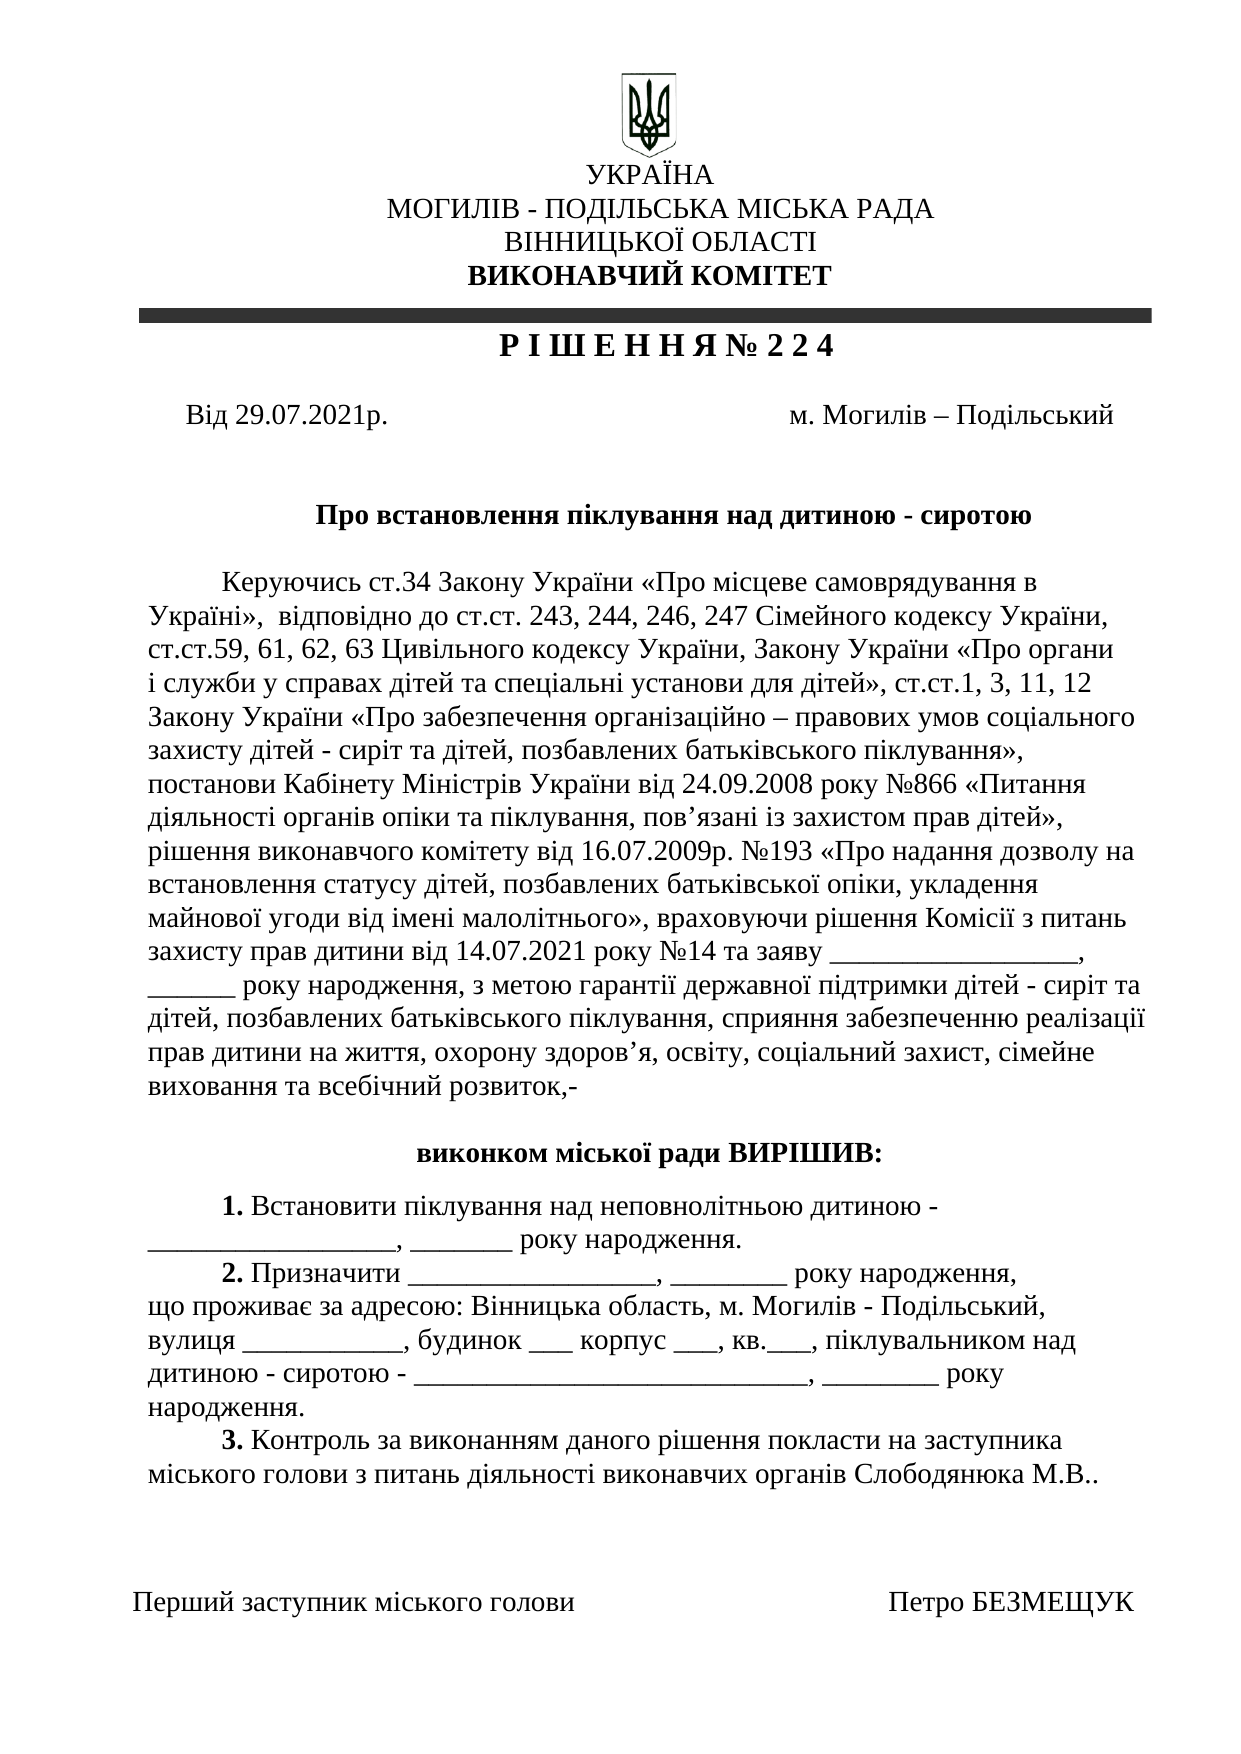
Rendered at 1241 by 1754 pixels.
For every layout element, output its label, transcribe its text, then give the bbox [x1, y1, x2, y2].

text РІШЕННЯ№224 [148, 325, 1152, 363]
text Від 29.07.2021р. м. Могилів – Подільський [148, 397, 1152, 430]
text 3. Контроль за виконанням даного рішення покласти на заступника міського голови з питань діяльності виконавчих органів Слободянюка М.В.. [148, 1422, 1152, 1489]
text Про встановлення піклування над дитиною - сиротою [148, 497, 1152, 531]
text дитиною - сиротою - ___________________________, ________ року народження. [148, 1355, 1152, 1422]
text виконком міської ради ВИРІШИВ: [148, 1135, 1152, 1168]
text Керуючись ст.34 Закону України «Про місцеве самоврядування в Україні», відповідно до ст.ст. 243, 244, 246, 247 Сімейного кодексу України, [148, 564, 1152, 632]
text 2. Призначити _________________, ________ року народження, [148, 1255, 1152, 1288]
text вулиця ___________, будинок ___ корпус ___, кв.___, піклувальником над [148, 1322, 1152, 1355]
picture [621, 73, 677, 158]
text 1. Встановити піклування над неповнолітньою дитиною - _________________, _______ року народження. [148, 1188, 1152, 1255]
text ВИКОНАВЧИЙ КОМІТЕТ [148, 258, 1152, 291]
text Перший заступник міського голови Петро БЕЗМЕЩУК [74, 1584, 1152, 1618]
text і служби у справах дітей та спеціальні установи для дітей», ст.ст.1, 3, 11, 12 Закону України «Про забезпечення організаційно – правових умов соціального захисту дітей - сиріт та дітей, позбавлених батьківського піклування», постанови Кабінету Міністрів України від 24.09.2008 року №866 «Питання діяльності органів опіки та піклування, пов’язані із захистом прав дітей», рішення виконавчого комітету від 16.07.2009р. №193 «Про надання дозволу на встановлення статусу дітей, позбавлених батьківської опіки, укладення майнової угоди від імені малолітнього», враховуючи рішення Комісії з питань захисту прав дитини від 14.07.2021 року №14 та заяву _________________, ______ року народження, з метою гарантії державної підтримки дітей - сиріт та дітей, позбавлених батьківського піклування, сприяння забезпеченню реалізації прав дитини на життя, охорону здоров’я, освіту, соціальний захист, сімейне виховання та всебічний розвиток,- [148, 665, 1152, 1101]
text УКРАЇНА МОГИЛІВ - ПОДІЛЬСЬКА МІСЬКА РАДА ВІННИЦЬКОЇ ОБЛАСТІ [148, 157, 1152, 258]
text що проживає за адресою: Вінницька область, м. Могилів - Подільський, [148, 1288, 1152, 1322]
text ст.ст.59, 61, 62, 63 Цивільного кодексу України, Закону України «Про органи [148, 632, 1152, 665]
